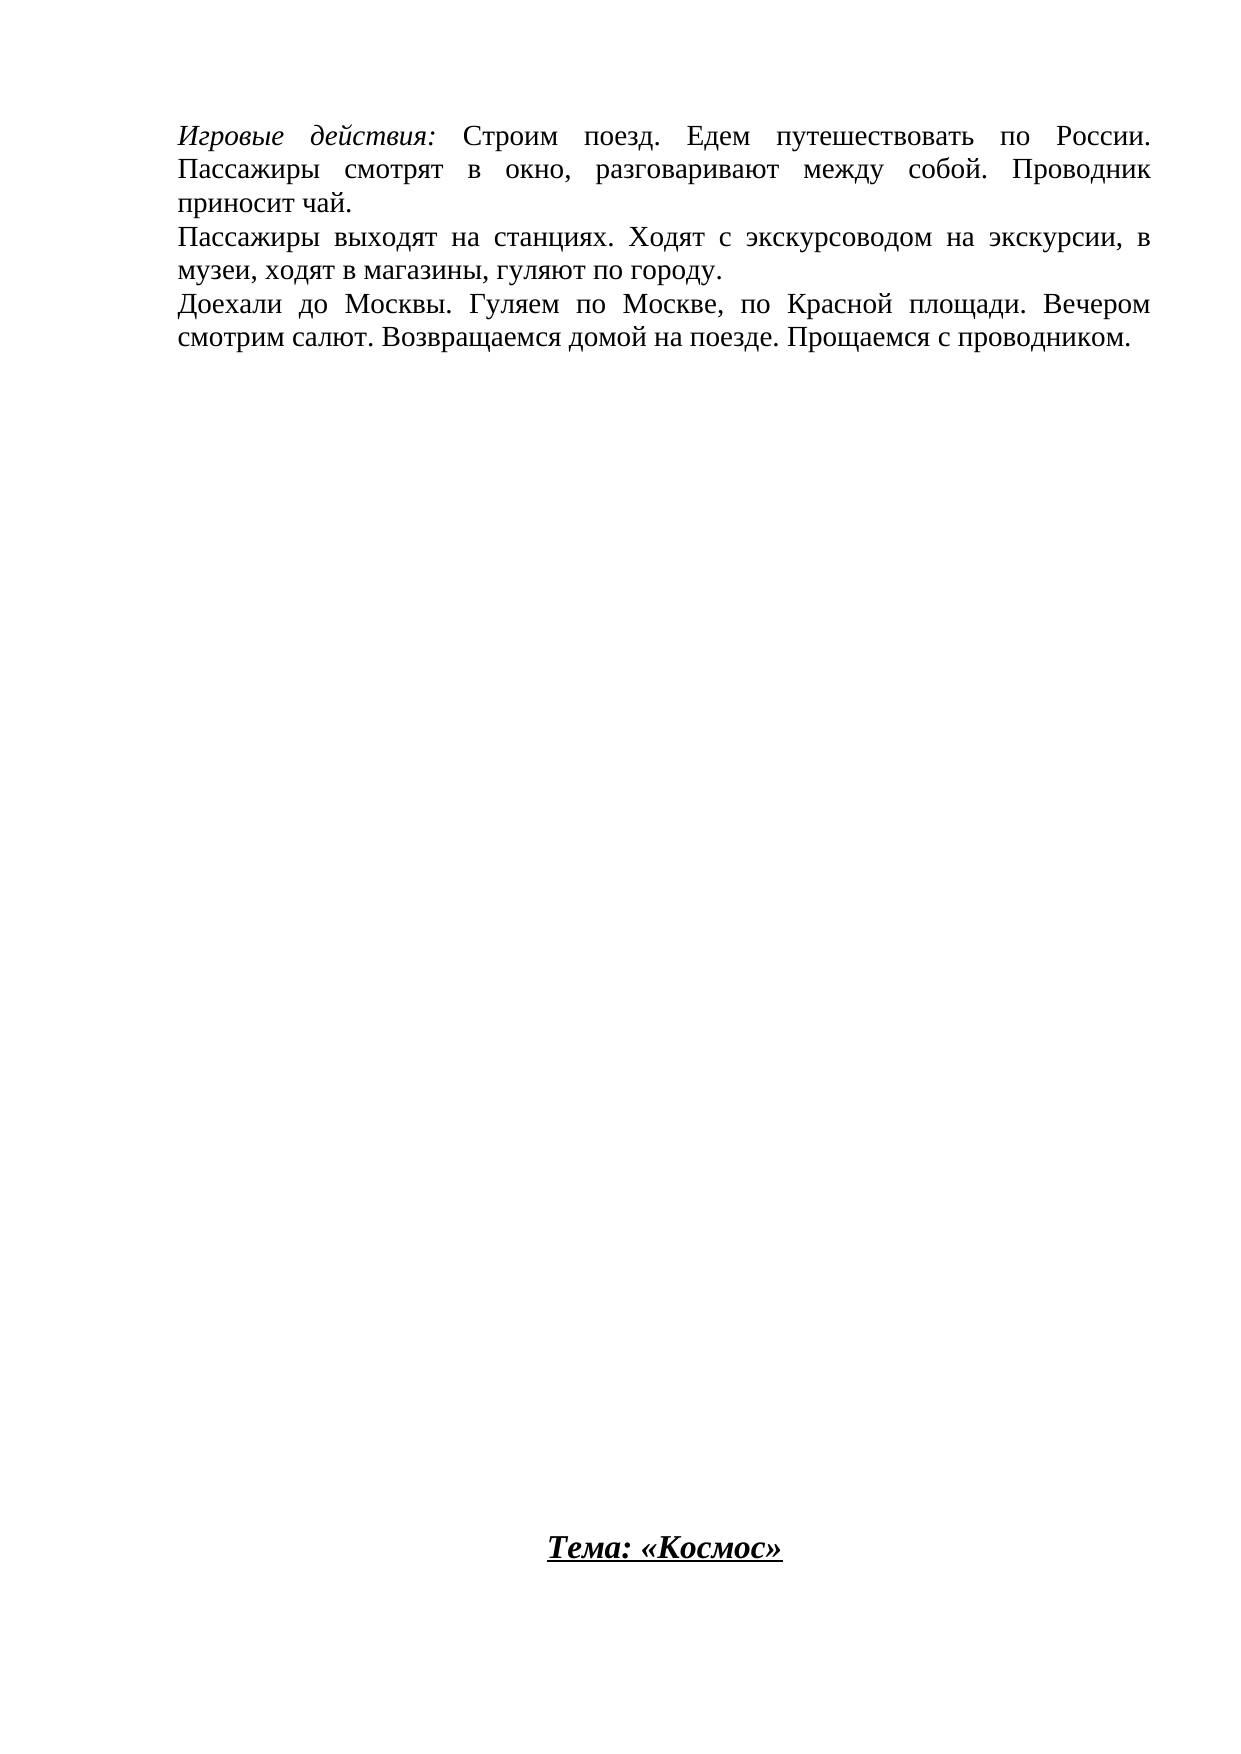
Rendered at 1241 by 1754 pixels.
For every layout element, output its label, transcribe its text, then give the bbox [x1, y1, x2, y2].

text Пассажиры выходят на станциях. Ходят с экскурсоводом на экскурсии, в музеи, ходят в магазины, гуляют по городу. [177, 219, 1152, 286]
text Игровые действия: Строим поезд. Едем путешествовать по России. Пассажиры смотрят в окно, разговаривают между собой. Проводник приносит чай. [177, 118, 1152, 219]
text Доехали до Москвы. Гуляем по Москве, по Красной площади. Вечером смотрим салют. Возвращаемся домой на поезде. Прощаемся с проводником. [177, 286, 1152, 353]
text Тема: «Космос» [177, 1527, 1152, 1565]
